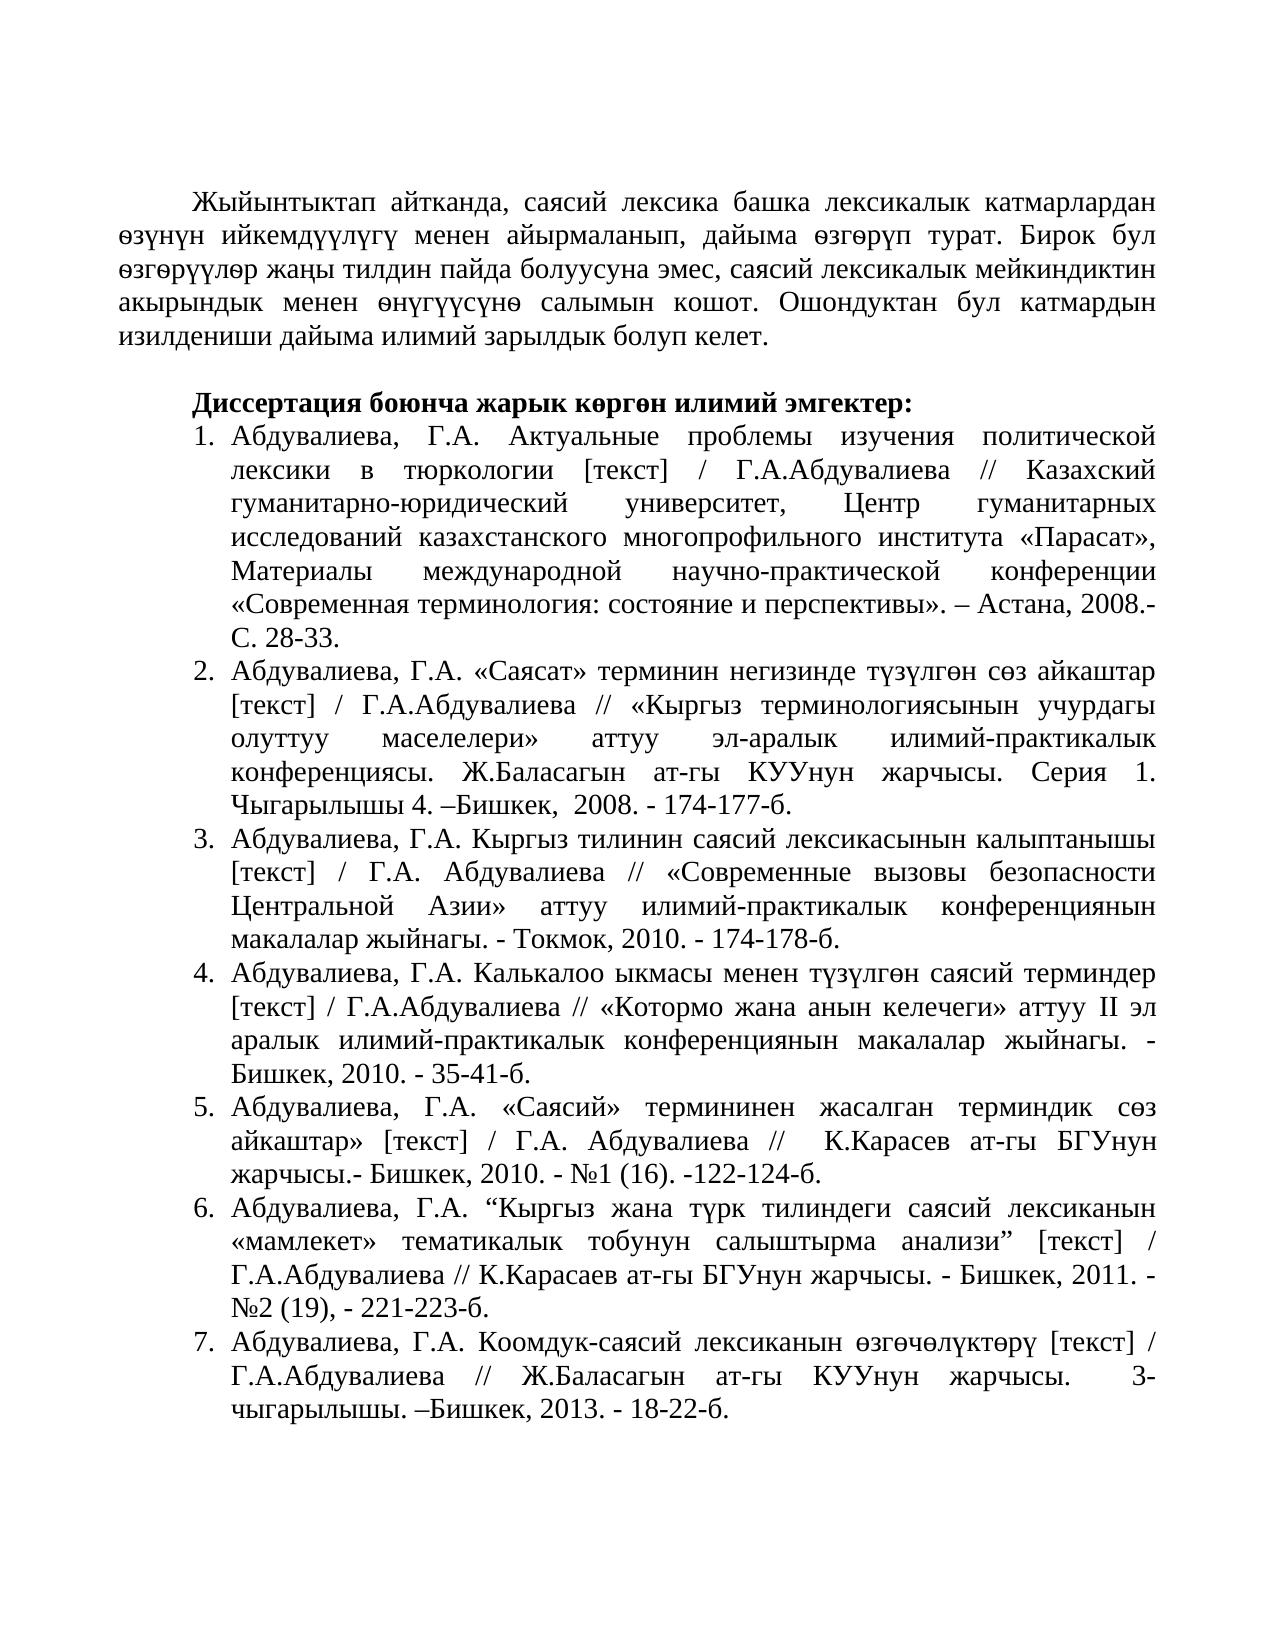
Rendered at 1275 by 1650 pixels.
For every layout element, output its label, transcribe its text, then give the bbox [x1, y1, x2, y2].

text Жыйынтыктап айтканда, саясий лексика башка лексикалык катмарлардан ѳзүнүн ийкемдүүлүгү менен айырмаланып, дайыма ѳзгѳрүп турат. Бирок бул ѳзгѳрүүлѳр жаңы тилдин пайда болуусуна эмес, саясий лексикалык мейкиндиктин акырындык менен ѳнүгүүсүнѳ салымын кошот. Ошондуктан бул катмардын изилдениши дайыма илимий зарылдык болуп келет. [118, 184, 1157, 351]
list Абдувалиева, Г.А. “Кыргыз жана түрк тилиндеги саясий лексиканын «мамлекет» тематикалык тобунун салыштырма анализи” [текст] / Г.А.Абдувалиева // К.Карасаев ат-гы БГУнун жарчысы. - Бишкек, 2011. - №2 (19), - 221-223-б. [193, 1190, 1157, 1324]
list Абдувалиева, Г.А. «Саясат» терминин негизинде түзүлгөн сөз айкаштар [текст] / Г.А.Абдувалиева // «Кыргыз терминологиясынын учурдагы олуттуу маселелери» аттуу эл-аралык илимий-практикалык конференциясы. Ж.Баласагын ат-гы КУУнун жарчысы. Серия 1. Чыгарылышы 4. –Бишкек, 2008. - 174-177-б. [193, 653, 1157, 821]
list Абдувалиева, Г.А. Калькалоо ыкмасы менен түзүлгөн саясий терминдер [текст] / Г.А.Абдувалиева // «Котормо жана анын келечеги» аттуу II эл аралык илимий-практикалык конференциянын макалалар жыйнагы. - Бишкек, 2010. - 35-41-б. [193, 955, 1157, 1089]
list Абдувалиева, Г.А. Кыргыз тилинин саясий лексикасынын калыптанышы [текст] / Г.А. Абдувалиева // «Современные вызовы безопасности Центральной Азии» аттуу илимий-практикалык конференциянын макалалар жыйнагы. - Токмок, 2010. - 174-178-б. [193, 821, 1157, 955]
text Диссертация боюнча жарык көргөн илимий эмгектер: [118, 385, 1157, 418]
list Абдувалиева, Г.А. Актуальные проблемы изучения политической лексики в тюркологии [текст] / Г.А.Абдувалиева // Казахский гуманитарно-юридический университет, Центр гуманитарных исследований казахстанского многопрофильного института «Парасат», Материалы международной научно-практической конференции «Современная терминология: состояние и перспективы». – Астана, 2008.-C. 28-33. [193, 418, 1157, 653]
list Абдувалиева, Г.А. «Саясий» термининен жасалган терминдик сөз айкаштар» [текст] / Г.А. Абдувалиева // К.Карасев ат-гы БГУнун жарчысы.- Бишкек, 2010. - №1 (16). -122-124-б. [193, 1089, 1157, 1190]
list Абдувалиева, Г.А. Коомдук-саясий лексиканын өзгөчөлүктөрү [текст] / Г.А.Абдувалиева // Ж.Баласагын ат-гы КУУнун жарчысы. 3-чыгарылышы. –Бишкек, 2013. - 18-22-б. [193, 1324, 1157, 1425]
